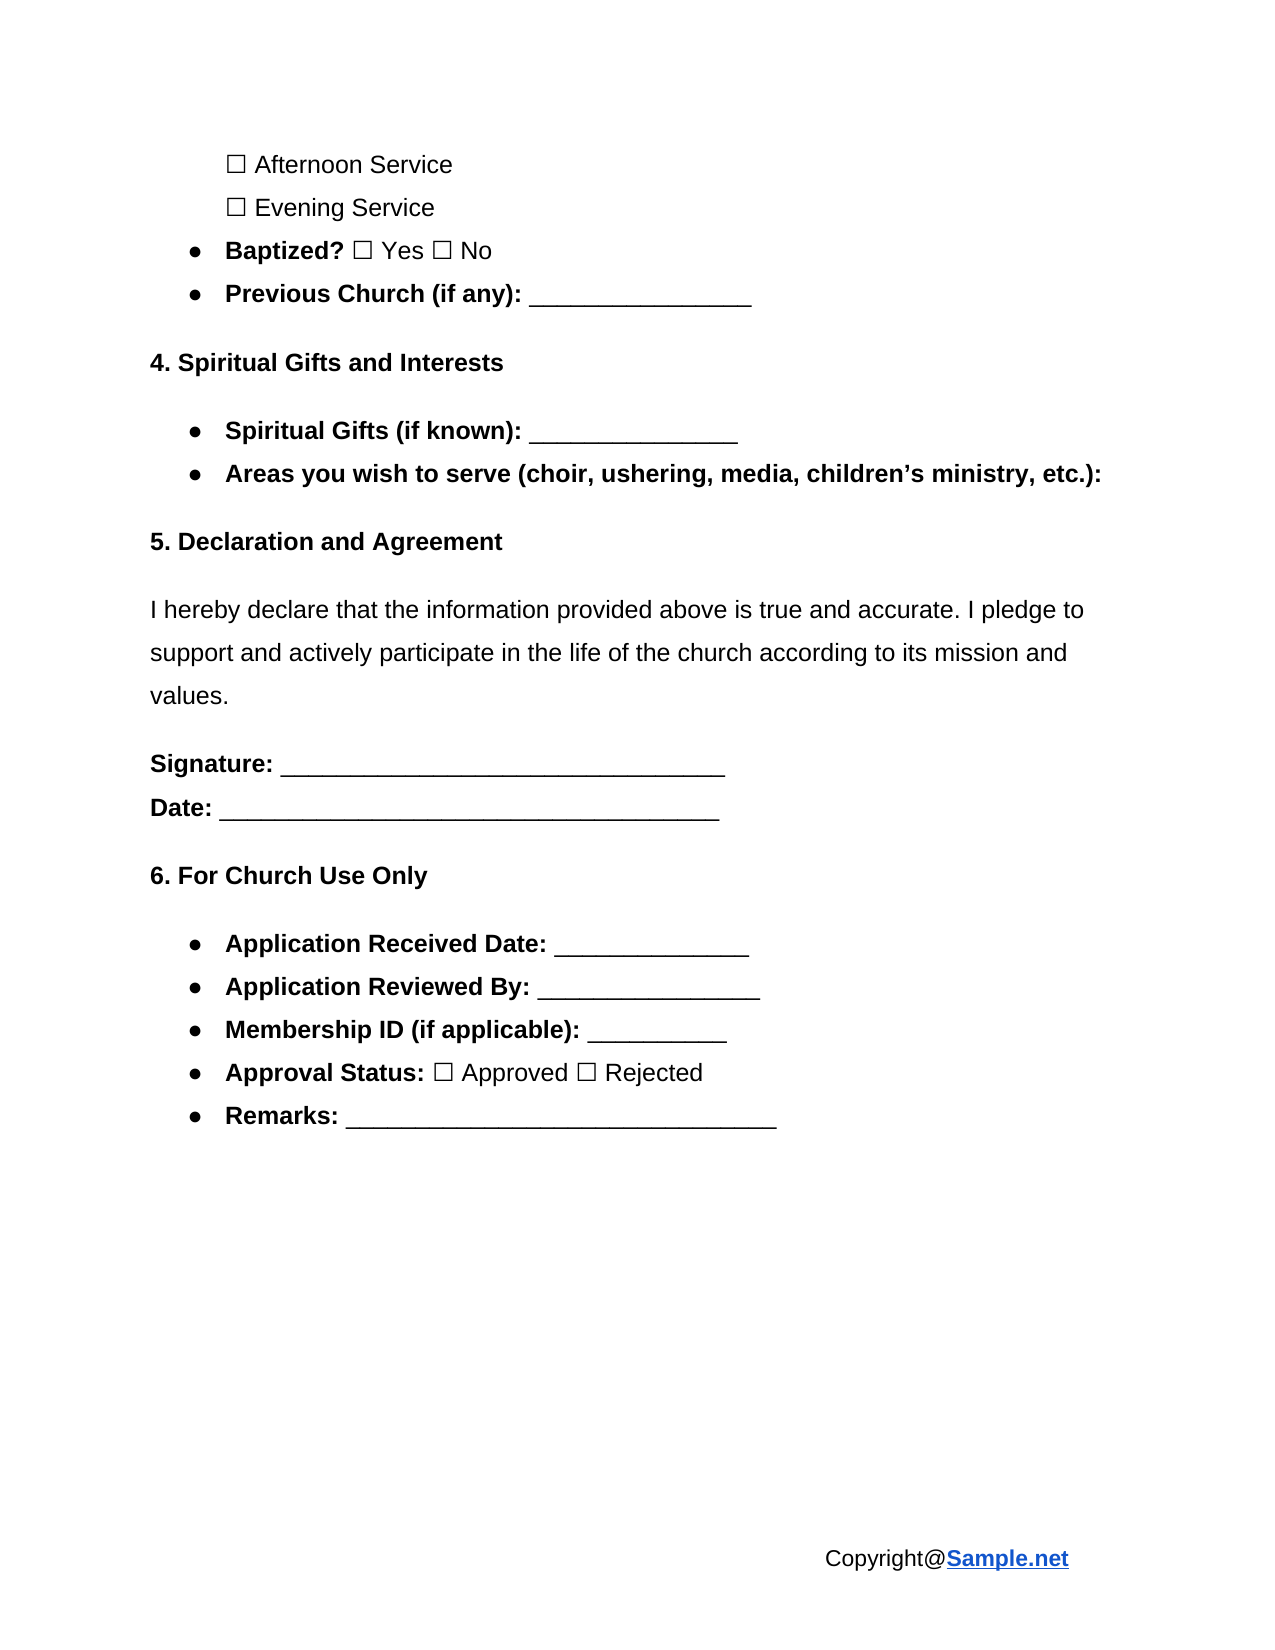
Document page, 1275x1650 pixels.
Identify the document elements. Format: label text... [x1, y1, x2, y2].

text I hereby declare that the information provided above is true and accurate. I pledge to support and actively participate in the life of the church according to its mission and values. [150, 595, 1125, 710]
list Membership ID (if applicable): __________ [187, 1015, 1125, 1044]
list Application Reviewed By: ________________ [187, 972, 1125, 1001]
list Baptized? ☐ Yes ☐ No [187, 236, 1125, 265]
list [187, 150, 1125, 222]
text 6. For Church Use Only [150, 861, 1125, 889]
list Spiritual Gifts (if known): _______________ [187, 416, 1125, 444]
list Approval Status: ☐ Approved ☐ Rejected [187, 1058, 1125, 1087]
text Signature: ________________________________ Date: ____________________________________ [150, 749, 1125, 821]
list Remarks: _______________________________ [187, 1101, 1125, 1130]
text 4. Spiritual Gifts and Interests [150, 347, 1125, 376]
list Areas you wish to serve (choir, ushering, media, children’s ministry, etc.): [187, 459, 1125, 487]
list Previous Church (if any): ________________ [187, 279, 1125, 308]
text 5. Declaration and Agreement [150, 527, 1125, 556]
list Application Received Date: ______________ [187, 929, 1125, 957]
